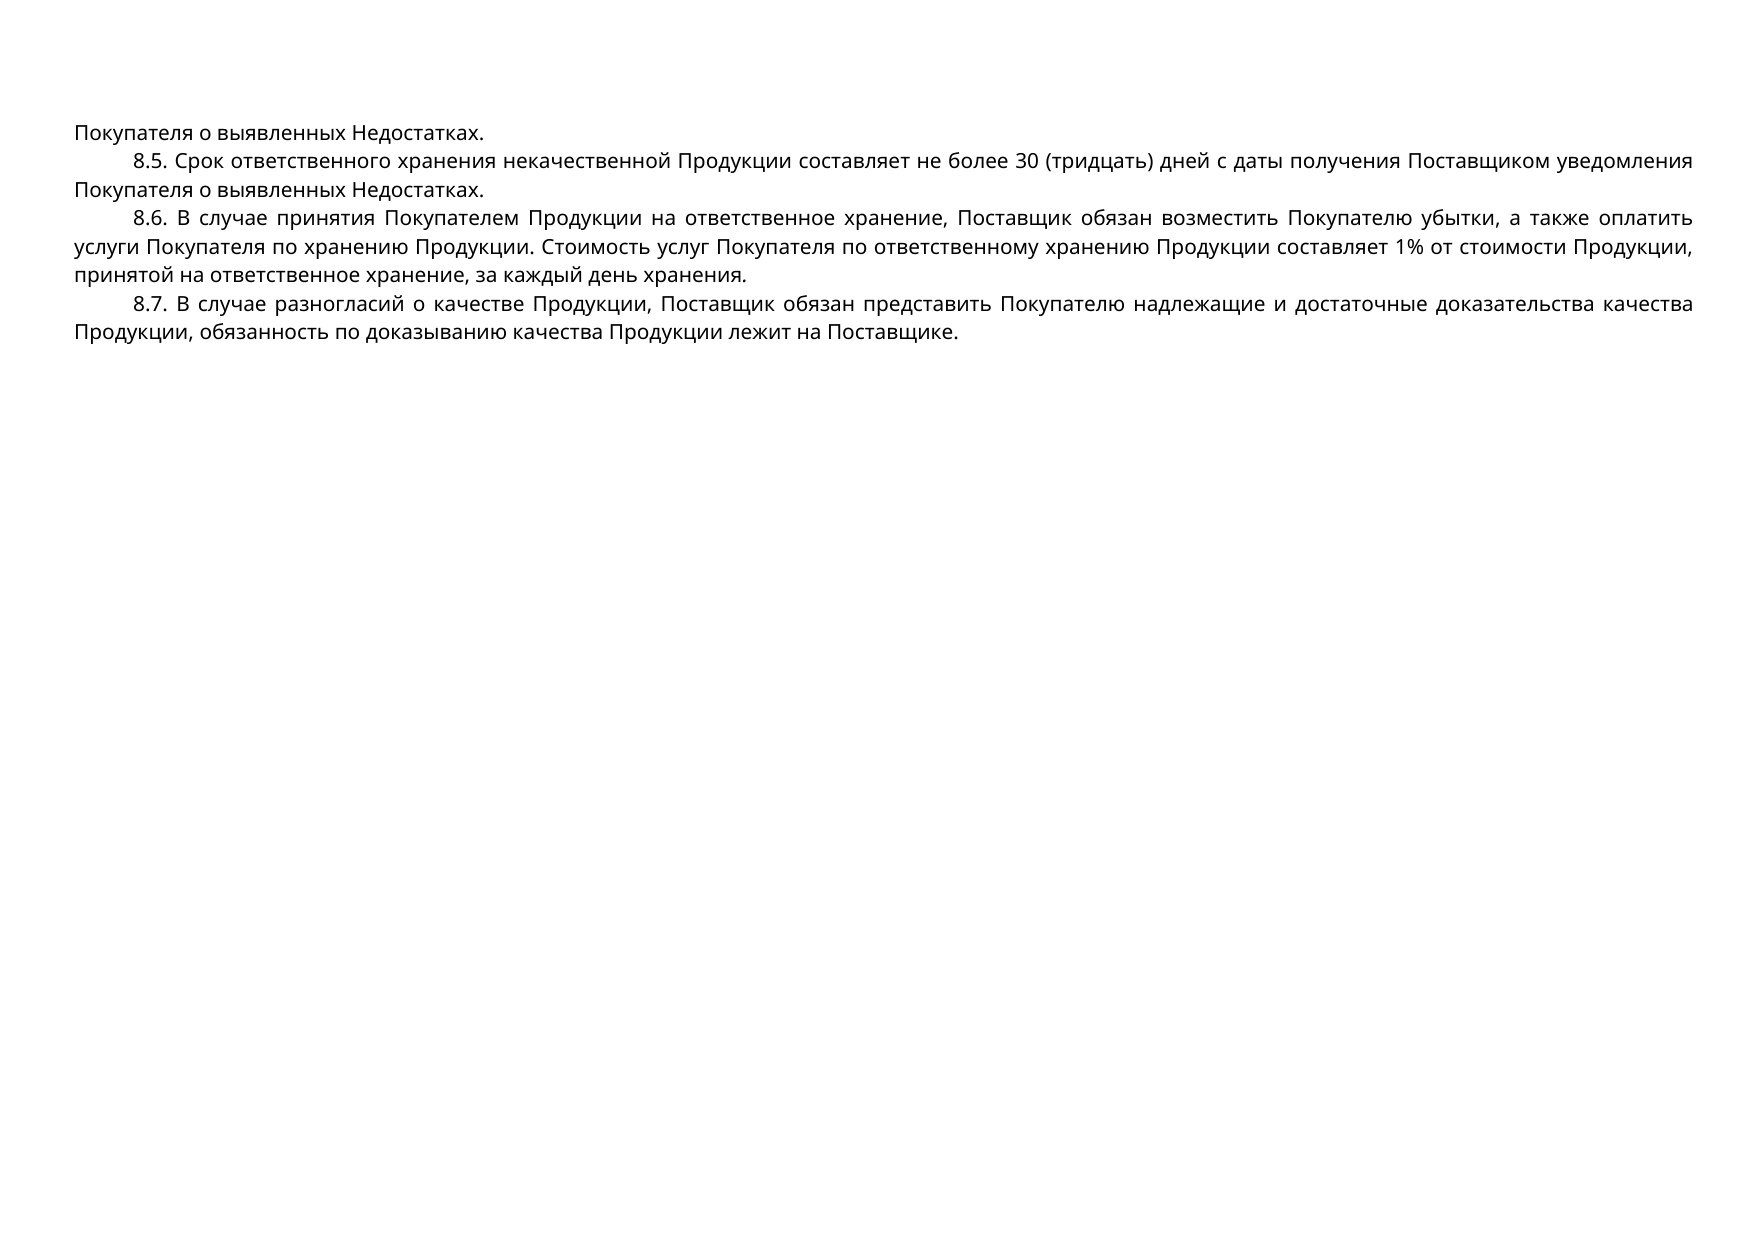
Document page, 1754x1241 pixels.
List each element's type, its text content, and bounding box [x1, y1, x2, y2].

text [74, 118, 1695, 147]
text 8.6. В случае принятия Покупателем Продукции на ответственное хранение, Поставщик обязан возместить Покупателю убытки, а также оплатить услуги Покупателя по хранению Продукции. Стоимость услуг Покупателя по ответственному хранению Продукции составляет 1% от стоимости Продукции, принятой на ответственное хранение, за каждый день хранения. [74, 203, 1695, 289]
text 8.5. Срок ответственного хранения некачественной Продукции составляет не более 30 (тридцать) дней с даты получения Поставщиком уведомления Покупателя о выявленных Недостатках. [74, 147, 1695, 203]
text 8.7. В случае разногласий о качестве Продукции, Поставщик обязан представить Покупателю надлежащие и достаточные доказательства качества Продукции, обязанность по доказыванию качества Продукции лежит на Поставщике. [74, 289, 1695, 346]
